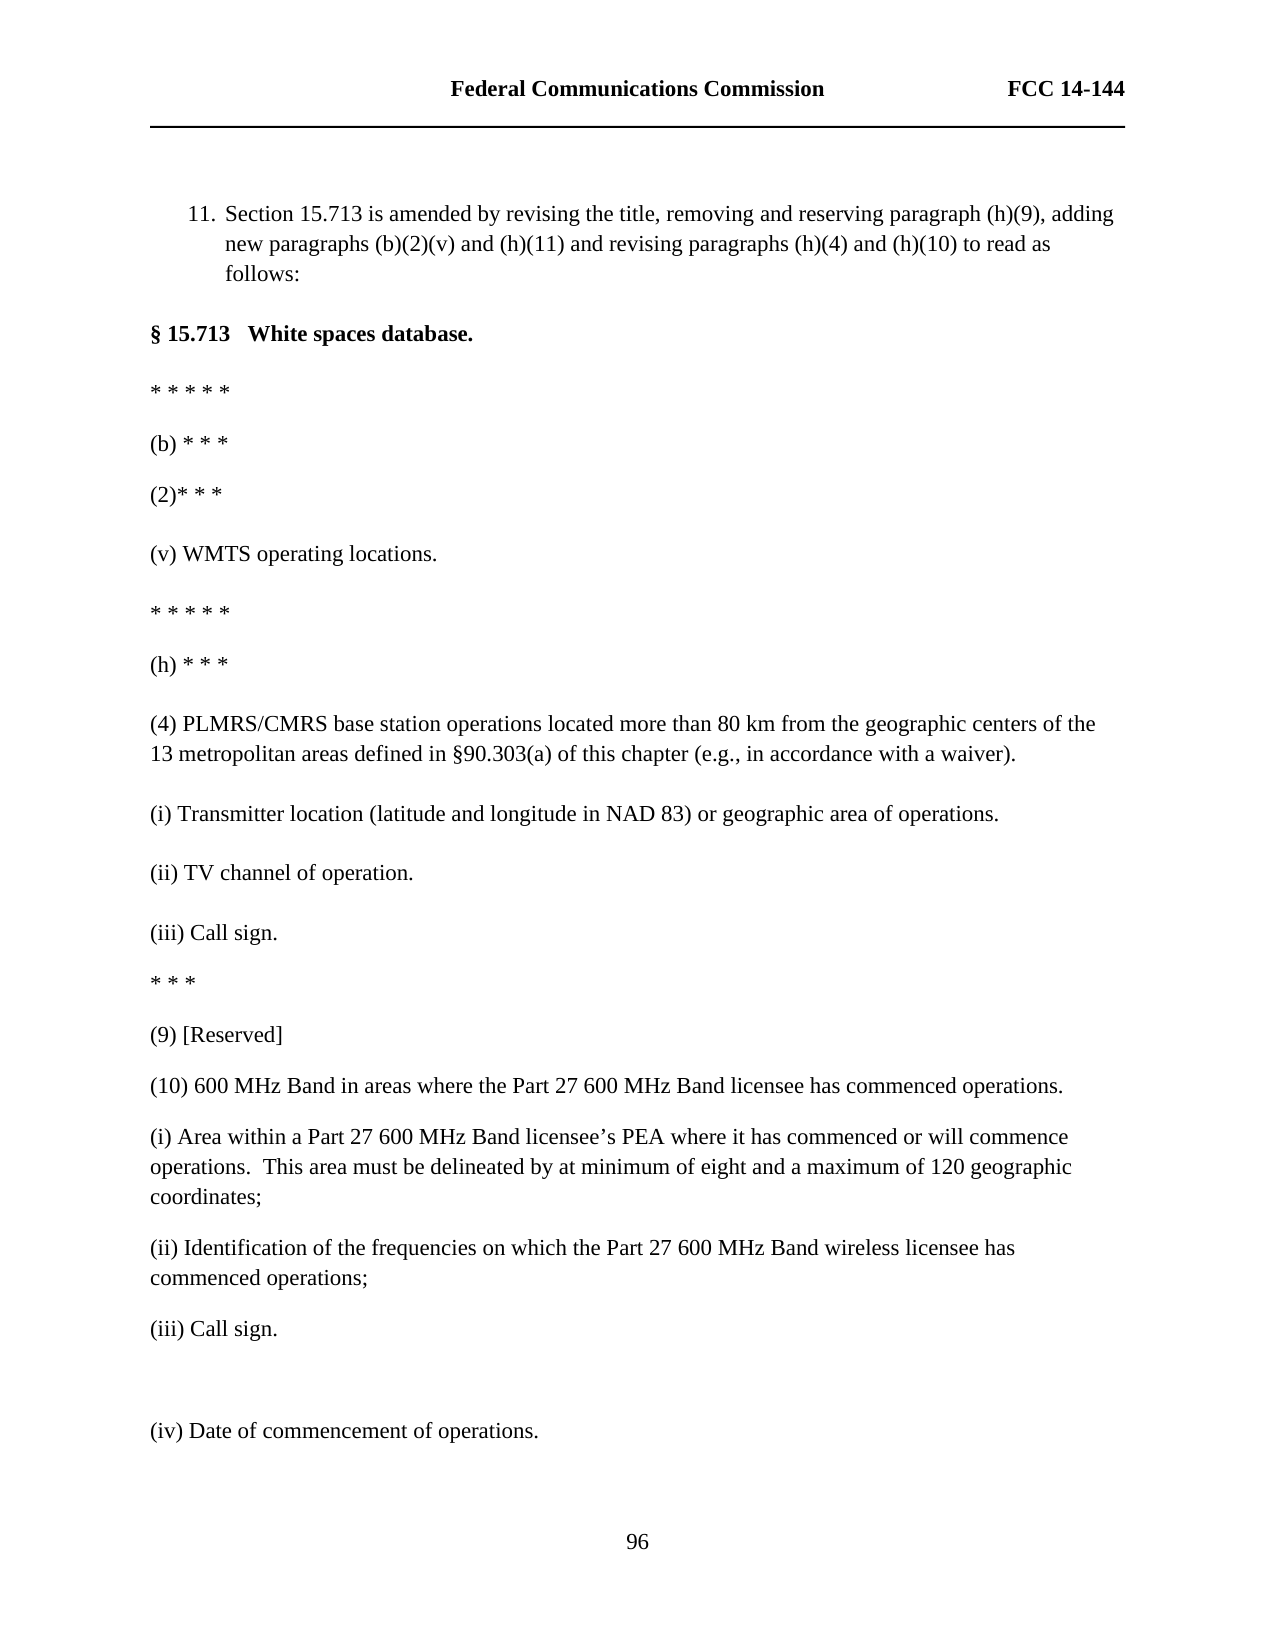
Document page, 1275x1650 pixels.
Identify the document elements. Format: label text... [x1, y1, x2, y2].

text (ii) TV channel of operation. [150, 859, 1125, 886]
text (4) PLMRS/CMRS base station operations located more than 80 km from the geographic centers of the 13 metropolitan areas defined in §90.303(a) of this chapter (e.g., in accordance with a waiver). [150, 710, 1125, 767]
text (i) Area within a Part 27 600 MHz Band licensee’s PEA where it has commenced or will commence operations. This area must be delineated by at minimum of eight and a maximum of 120 geographic coordinates; [150, 1123, 1125, 1209]
text (b) * * * [150, 430, 1125, 456]
text (iv) Date of commencement of operations. [150, 1417, 1125, 1444]
text * * * * * [150, 600, 1125, 626]
list Section 15.713 is amended by revising the title, removing and reserving paragraph (h)(9), adding new paragraphs (b)(2)(v) and (h)(11) and revising paragraphs (h)(4) and (h)(10) to read as follows: [187, 200, 1125, 287]
text * * * [150, 969, 1125, 996]
text (h) * * * [150, 651, 1125, 677]
text (i) Transmitter location (latitude and longitude in NAD 83) or geographic area of operations. [150, 800, 1125, 826]
text (9) [Reserved] [150, 1021, 1125, 1047]
text (ii) Identification of the frequencies on which the Part 27 600 MHz Band wireless licensee has commenced operations; [150, 1234, 1125, 1291]
text (iii) Call sign. [150, 918, 1125, 945]
text (2)* * * [150, 481, 1125, 507]
text § 15.713 White spaces database. [150, 319, 1125, 346]
text (iii) Call sign. [150, 1315, 1125, 1342]
text * * * * * [150, 379, 1125, 405]
text (10) 600 MHz Band in areas where the Part 27 600 MHz Band licensee has commenced operations. [150, 1072, 1125, 1098]
text (v) WMTS operating locations. [150, 540, 1125, 567]
